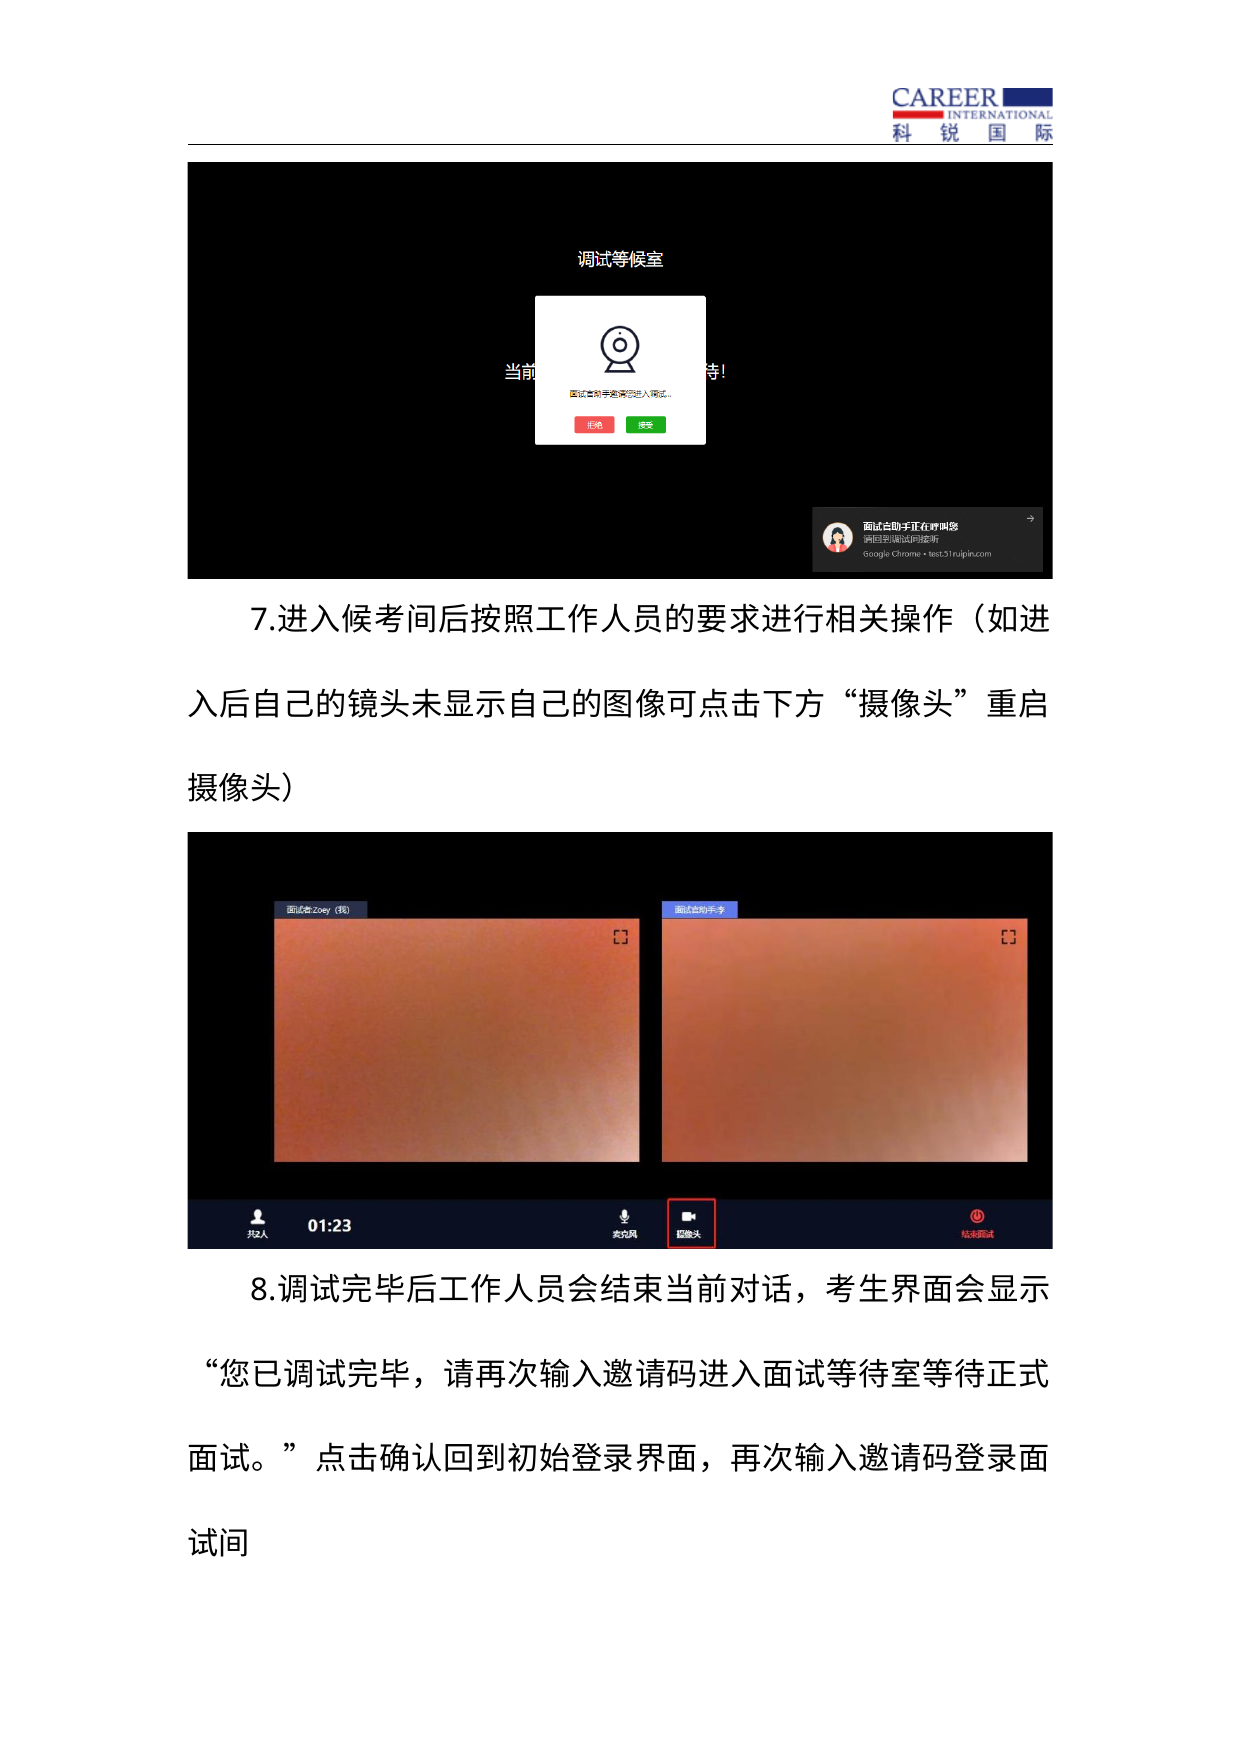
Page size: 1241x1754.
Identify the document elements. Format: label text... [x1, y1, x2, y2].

picture [892, 88, 1053, 142]
text 7.进入候考间后按照工作人员的要求进行相关操作（如进入后自己的镜头未显示自己的图像可点击下方“摄像头”重启摄像头） [187, 584, 1053, 818]
picture [187, 162, 1053, 579]
text 8.调试完毕后工作人员会结束当前对话，考生界面会显示“您已调试完毕，请再次输入邀请码进入面试等待室等待正式面试。”点击确认回到初始登录界面，再次输入邀请码登录面试间 [187, 1254, 1053, 1573]
picture [187, 832, 1053, 1249]
